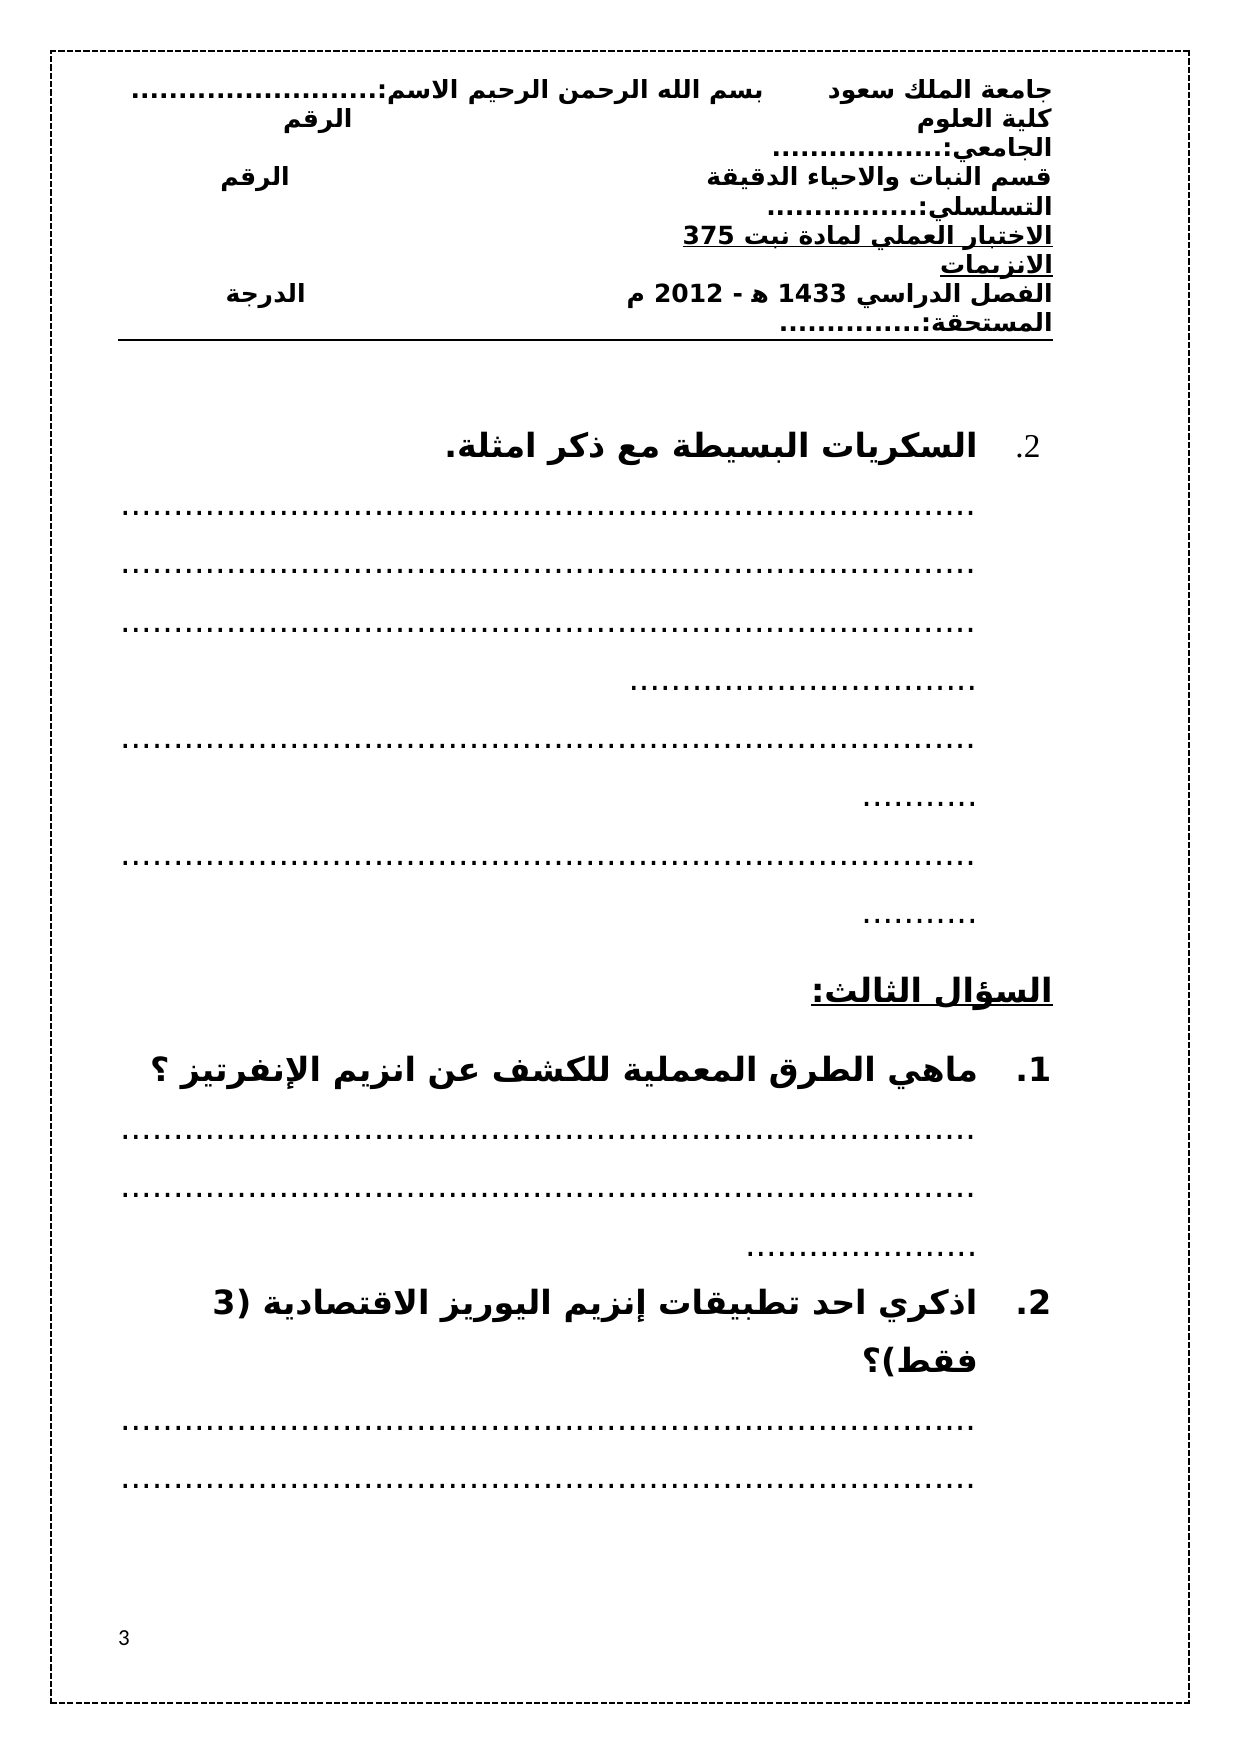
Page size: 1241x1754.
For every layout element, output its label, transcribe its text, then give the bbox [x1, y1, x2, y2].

text السؤال الثالث: [118, 971, 1053, 1010]
list ............................................................................................ [118, 834, 978, 931]
list اذكري احد تطبيقات إنزيم اليوريز الاقتصادية (3 فقط)؟ [118, 1283, 1015, 1380]
list ........................................................................................................................................................................................ [118, 1109, 978, 1264]
list ماهي الطرق المعملية للكشف عن انزيم الإنفرتيز ؟ [118, 1050, 1015, 1089]
list السكريات البسيطة مع ذكر امثلة. [118, 426, 1015, 465]
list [118, 1400, 978, 1497]
list ............................................................................................ [118, 718, 978, 815]
